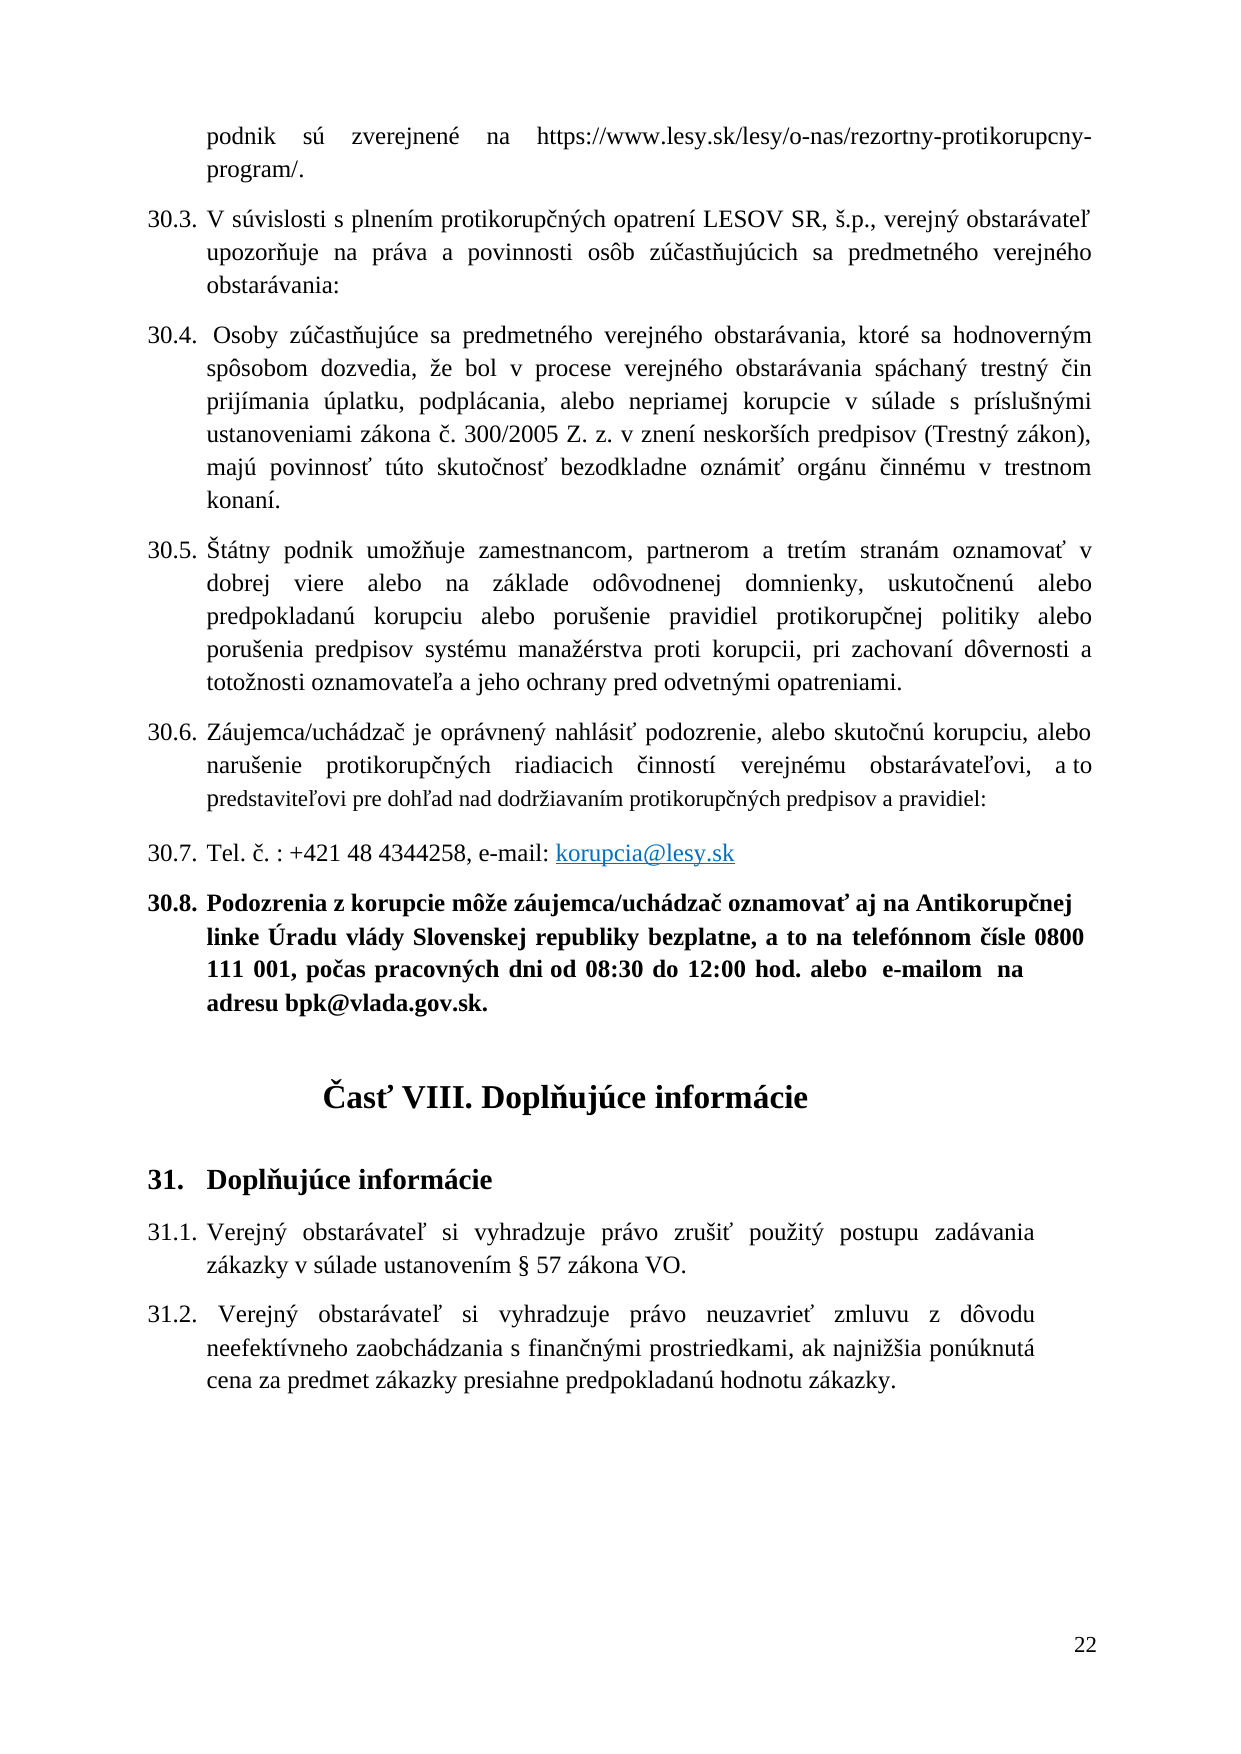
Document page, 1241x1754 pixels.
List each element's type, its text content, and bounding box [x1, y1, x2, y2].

list Osoby zúčastňujúce sa predmetného verejného obstarávania, ktoré sa hodnoverným spôsobom dozvedia, že bol v procese verejného obstarávania spáchaný trestný čin prijímania úplatku, podplácania, alebo nepriamej korupcie v súlade s príslušnými ustanoveniami zákona č. 300/2005 Z. z. v znení neskorších predpisov (Trestný zákon), majú povinnosť túto skutočnosť bezodkladne oznámiť orgánu činnému v trestnom konaní. [147, 320, 1092, 514]
subtitle Podozrenia z korupcie môže záujemca/uchádzač oznamovať aj na Antikorupčnej linke Úradu vlády Slovenskej republiky bezplatne, a to na telefónnom čísle 0800 [147, 888, 1092, 950]
list V súvislosti s plnením protikorupčných opatrení LESOV SR, š.p., verejný obstarávateľ upozorňuje na práva a povinnosti osôb zúčastňujúcich sa predmetného verejného obstarávania: [147, 204, 1092, 299]
list Verejný obstarávateľ si vyhradzuje právo neuzavrieť zmluvu z dôvodu neefektívneho zaobchádzania s finančnými prostriedkami, ak najnižšia ponúknutá cena za predmet zákazky presiahne predpokladanú hodnotu zákazky. [147, 1299, 1035, 1394]
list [147, 121, 1092, 183]
list Štátny podnik umožňuje zamestnancom, partnerom a tretím stranám oznamovať v dobrej viere alebo na základe odôvodnenej domnienky, uskutočnenú alebo predpokladanú korupciu alebo porušenie pravidiel protikorupčnej politiky alebo porušenia predpisov systému manažérstva proti korupcii, pri zachovaní dôvernosti a totožnosti oznamovateľa a jeho ochrany pred odvetnými opatreniami. [147, 535, 1092, 696]
list Záujemca/uchádzač je oprávnený nahlásiť podozrenie, alebo skutočnú korupciu, alebo narušenie protikorupčných riadiacich činností verejnému obstarávateľovi, a to predstaviteľovi pre dohľad nad dodržiavaním protikorupčných predpisov a pravidiel: [147, 717, 1092, 812]
list Tel. č. : +421 48 4344258, e-mail: korupcia@lesy.sk [147, 838, 1113, 867]
text 111 001, počas pracovných dni od 08:30 do 12:00 hod. alebo e-mailom na adresu bpk@vlada.gov.sk. [206, 954, 1074, 1016]
list Verejný obstarávateľ si vyhradzuje právo zrušiť použitý postupu zadávania zákazky v súlade ustanovením § 57 zákona VO. [147, 1217, 1034, 1279]
subtitle Doplňujúce informácie [147, 1162, 1113, 1195]
subtitle Časť VIII. Doplňujúce informácie [322, 1078, 1113, 1116]
